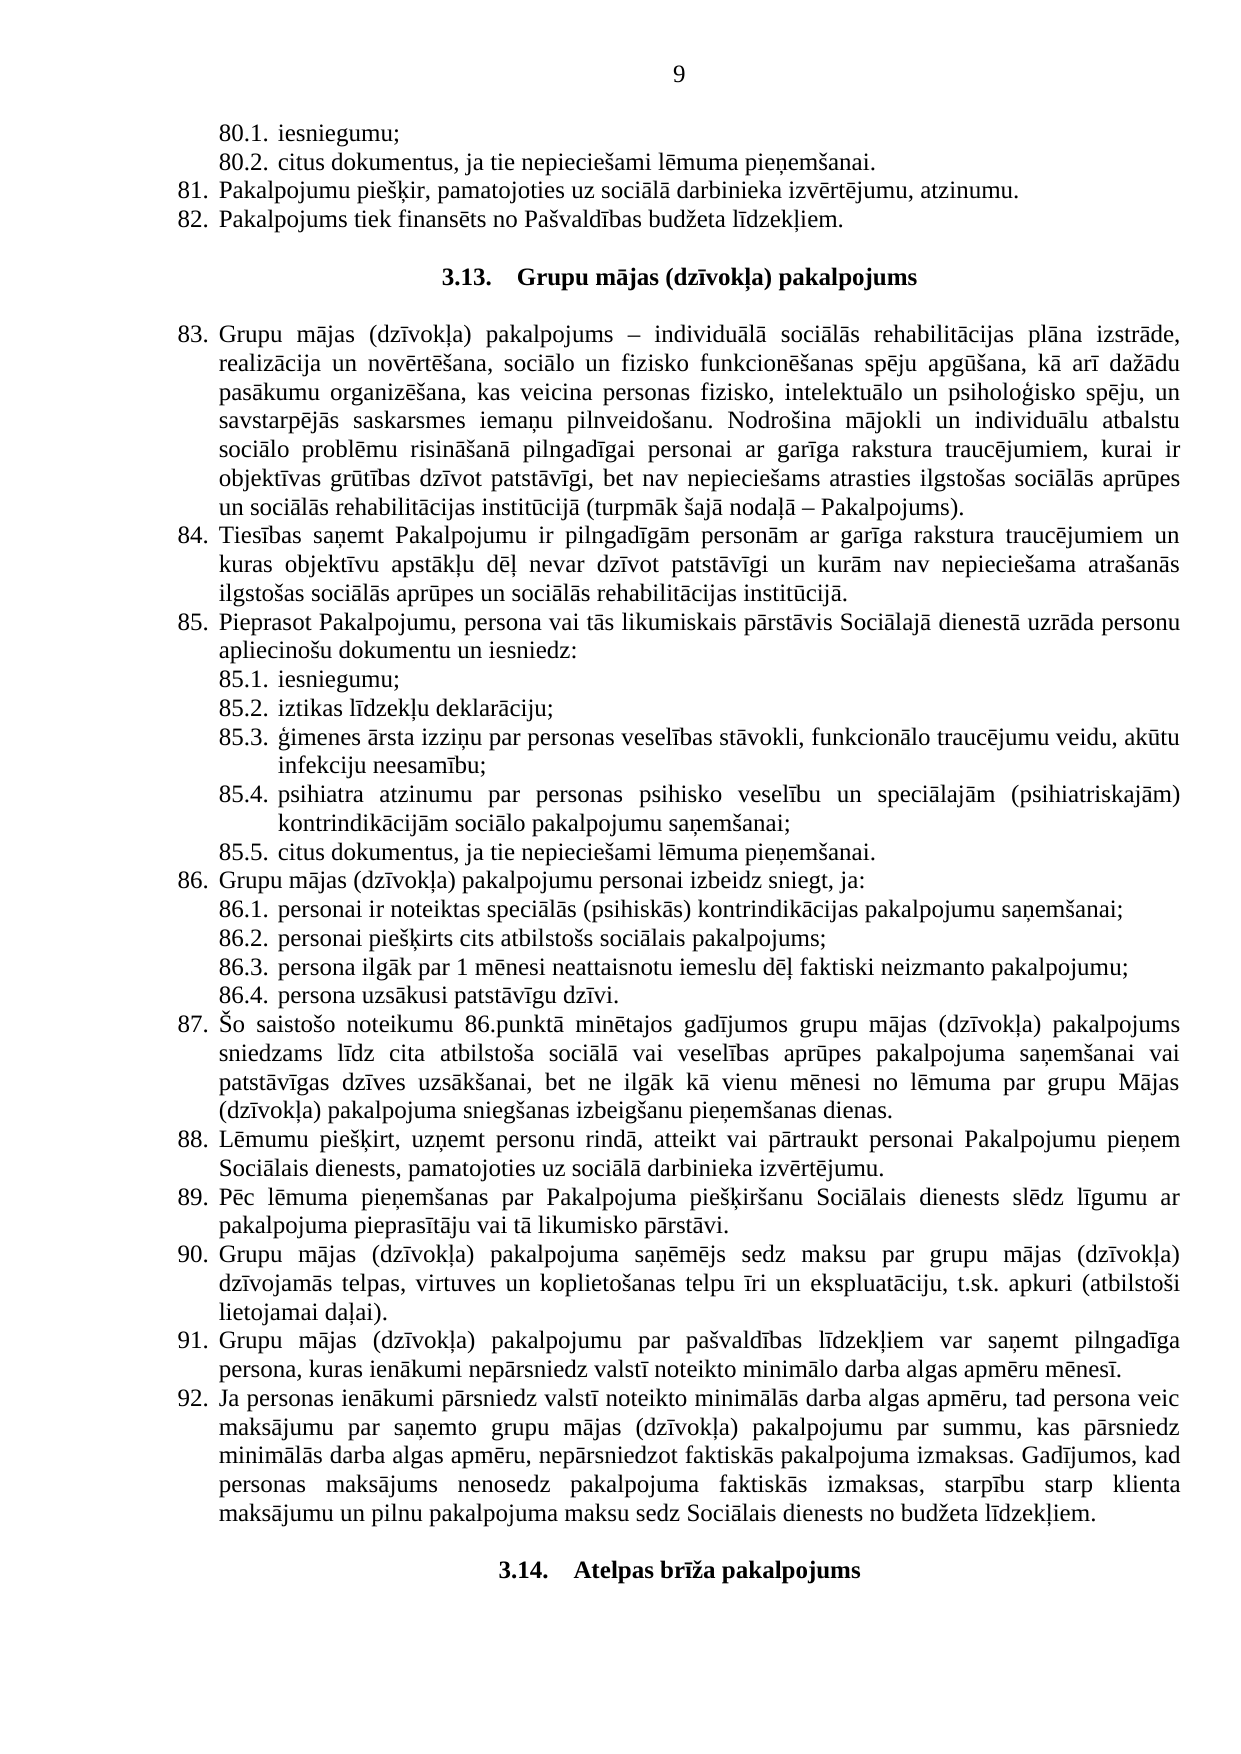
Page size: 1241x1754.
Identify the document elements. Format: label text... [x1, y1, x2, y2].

list Pakalpojumu piešķir, pamatojoties uz sociālā darbinieka izvērtējumu, atzinumu. [177, 176, 1181, 204]
list ģimenes ārsta izziņu par personas veselības stāvokli, funkcionālo traucējumu veidu, akūtu infekciju neesamību; [218, 722, 1181, 779]
subtitle Grupu mājas (dzīvokļa) pakalpojums [177, 262, 1182, 291]
list Lēmumu piešķirt, uzņemt personu rindā, atteikt vai pārtraukt personai Pakalpojumu pieņem Sociālais dienests, pamatojoties uz sociālā darbinieka izvērtējumu. [177, 1124, 1181, 1182]
list Grupu mājas (dzīvokļa) pakalpojumu par pašvaldības līdzekļiem var saņemt pilngadīga persona, kuras ienākumi nepārsniedz valstī noteikto minimālo darba algas apmēru mēnesī. [177, 1326, 1181, 1383]
list citus dokumentus, ja tie nepieciešami lēmuma pieņemšanai. [218, 837, 1181, 866]
list Šo saistošo noteikumu 86.punktā minētajos gadījumos grupu mājas (dzīvokļa) pakalpojums sniedzams līdz cita atbilstoša sociālā vai veselības aprūpes pakalpojuma saņemšanai vai patstāvīgas dzīves uzsākšanai, bet ne ilgāk kā vienu mēnesi no lēmuma par grupu Mājas (dzīvokļa) pakalpojuma sniegšanas izbeigšanu pieņemšanas dienas. [177, 1009, 1181, 1124]
list psihiatra atzinumu par personas psihisko veselību un speciālajām (psihiatriskajām) kontrindikācijām sociālo pakalpojumu saņemšanai; [218, 779, 1181, 837]
list Grupu mājas (dzīvokļa) pakalpojumu personai izbeidz sniegt, ja: [177, 866, 1181, 894]
list personai piešķirts cits atbilstošs sociālais pakalpojums; [218, 923, 1181, 952]
subtitle Atelpas brīža pakalpojums [177, 1556, 1182, 1584]
list Tiesības saņemt Pakalpojumu ir pilngadīgām personām ar garīga rakstura traucējumiem un kuras objektīvu apstākļu dēļ nevar dzīvot patstāvīgi un kurām nav nepieciešama atrašanās ilgstošas sociālās aprūpes un sociālās rehabilitācijas institūcijā. [177, 521, 1181, 607]
list iesniegumu; [218, 118, 1181, 147]
list Grupu mājas (dzīvokļa) pakalpojuma saņēmējs sedz maksu par grupu mājas (dzīvokļa) dzīvojamās telpas, virtuves un koplietošanas telpu īri un ekspluatāciju, t.sk. apkuri (atbilstoši lietojamai daļai). [177, 1239, 1181, 1326]
list iesniegumu; [218, 664, 1181, 693]
list Pieprasot Pakalpojumu, persona vai tās likumiskais pārstāvis Sociālajā dienestā uzrāda personu apliecinošu dokumentu un iesniedz: [177, 607, 1181, 664]
list citus dokumentus, ja tie nepieciešami lēmuma pieņemšanai. [218, 147, 1181, 176]
list Pēc lēmuma pieņemšanas par Pakalpojuma piešķiršanu Sociālais dienests slēdz līgumu ar pakalpojuma pieprasītāju vai tā likumisko pārstāvi. [177, 1182, 1181, 1239]
list Pakalpojums tiek finansēts no Pašvaldības budžeta līdzekļiem. [177, 204, 1181, 233]
list persona ilgāk par 1 mēnesi neattaisnotu iemeslu dēļ faktiski neizmanto pakalpojumu; [218, 952, 1181, 981]
list personai ir noteiktas speciālās (psihiskās) kontrindikācijas pakalpojumu saņemšanai; [218, 894, 1181, 923]
list Grupu mājas (dzīvokļa) pakalpojums – individuālā sociālās rehabilitācijas plāna izstrāde, realizācija un novērtēšana, sociālo un fizisko funkcionēšanas spēju apgūšana, kā arī dažādu pasākumu organizēšana, kas veicina personas fizisko, intelektuālo un psiholoģisko spēju, un savstarpējās saskarsmes iemaņu pilnveidošanu. Nodrošina mājokli un individuālu atbalstu sociālo problēmu risināšanā pilngadīgai personai ar garīga rakstura traucējumiem, kurai ir objektīvas grūtības dzīvot patstāvīgi, bet nav nepieciešams atrasties ilgstošas sociālās aprūpes un sociālās rehabilitācijas institūcijā (turpmāk šajā nodaļā – Pakalpojums). [177, 319, 1181, 521]
list Ja personas ienākumi pārsniedz valstī noteikto minimālās darba algas apmēru, tad persona veic maksājumu par saņemto grupu mājas (dzīvokļa) pakalpojumu par summu, kas pārsniedz minimālās darba algas apmēru, nepārsniedzot faktiskās pakalpojuma izmaksas. Gadījumos, kad personas maksājums nenosedz pakalpojuma faktiskās izmaksas, starpību starp klienta maksājumu un pilnu pakalpojuma maksu sedz Sociālais dienests no budžeta līdzekļiem. [177, 1383, 1181, 1527]
list persona uzsākusi patstāvīgu dzīvi. [218, 981, 1181, 1009]
list iztikas līdzekļu deklarāciju; [218, 693, 1181, 722]
